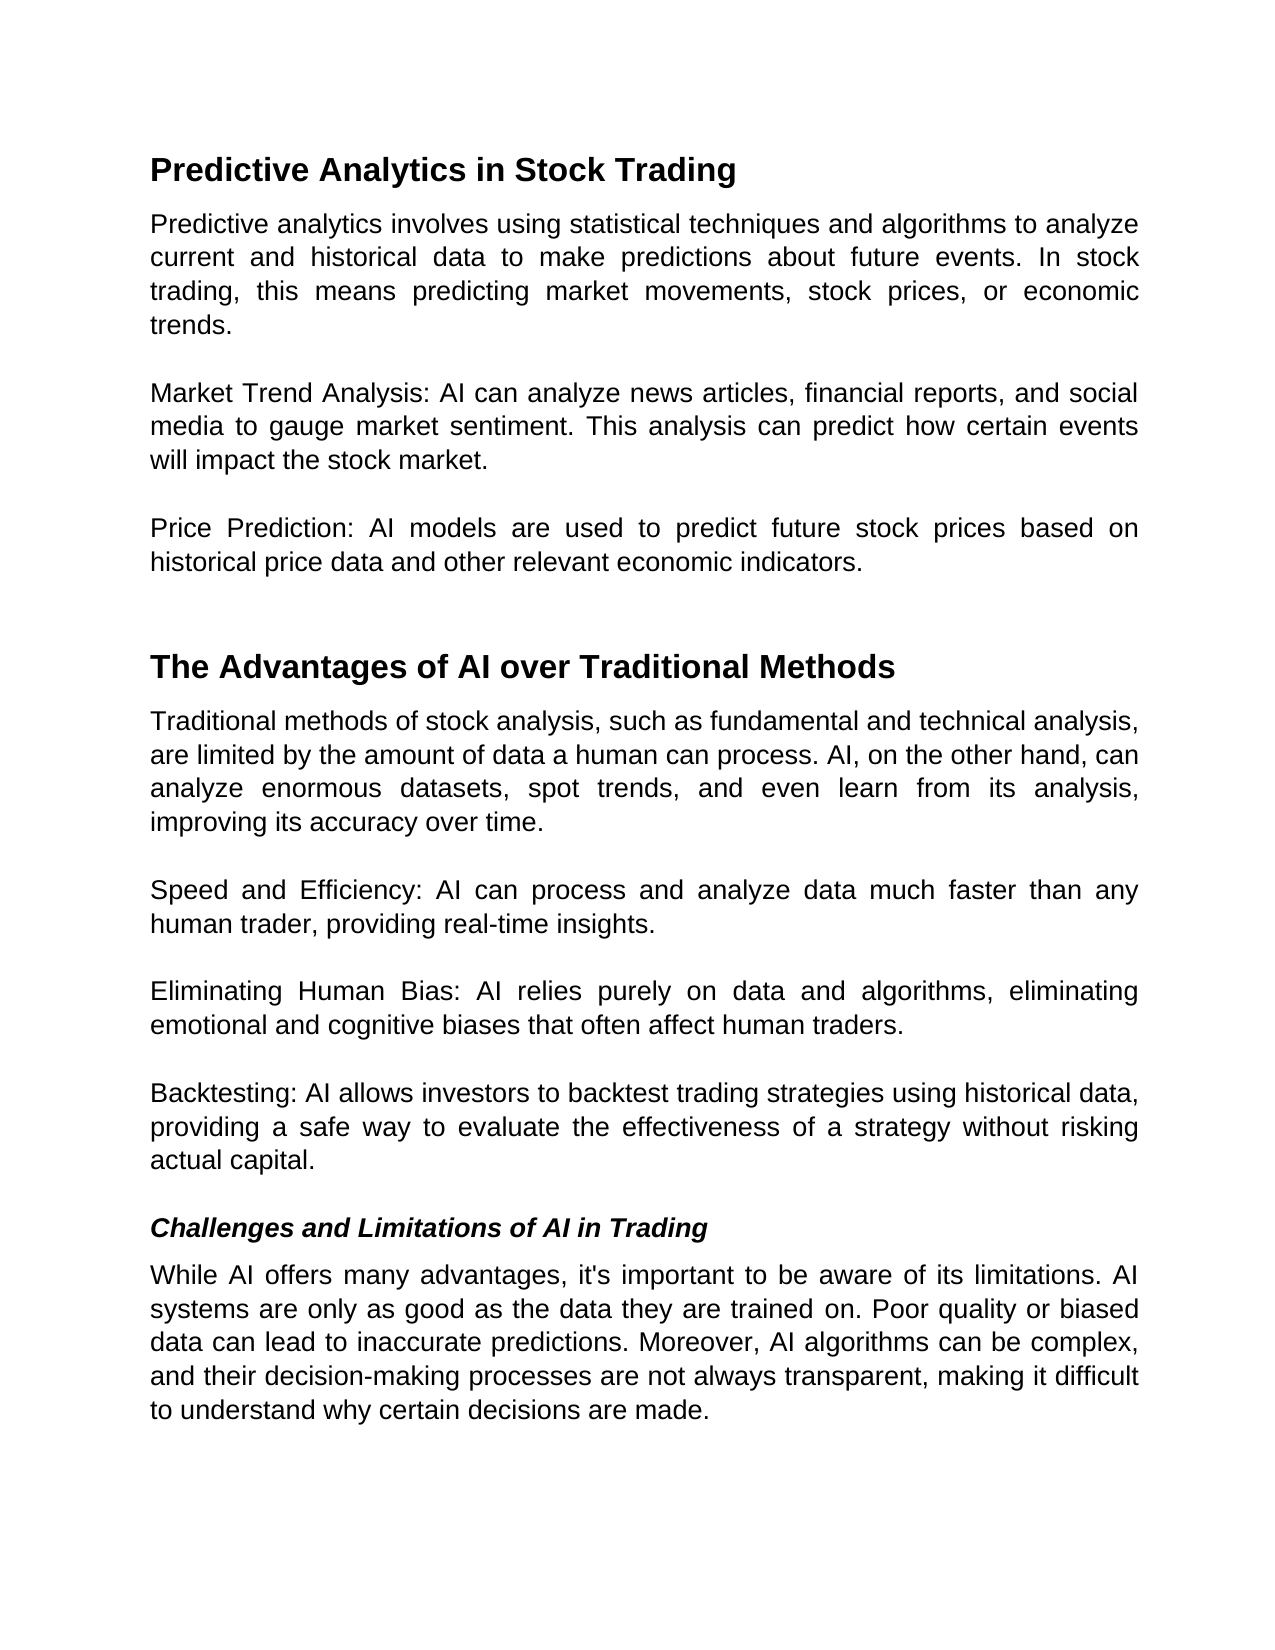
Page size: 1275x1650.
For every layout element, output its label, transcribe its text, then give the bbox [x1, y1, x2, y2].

subtitle Predictive Analytics in Stock Trading [150, 150, 1140, 188]
text Challenges and Limitations of AI in Trading [150, 1212, 1140, 1243]
text Price Prediction: AI models are used to predict future stock prices based on historical price data and other relevant economic indicators. [150, 512, 1140, 577]
text Predictive analytics involves using statistical techniques and algorithms to analyze current and historical data to make predictions about future events. In stock trading, this means predicting market movements, stock prices, or economic trends. [150, 208, 1140, 340]
text While AI offers many advantages, it's important to be aware of its limitations. AI systems are only as good as the data they are trained on. Poor quality or biased data can lead to inaccurate predictions. Moreover, AI algorithms can be complex, and their decision-making processes are not always transparent, making it difficult to understand why certain decisions are made. [150, 1259, 1140, 1425]
text Traditional methods of stock analysis, such as fundamental and technical analysis, are limited by the amount of data a human can process. AI, on the other hand, can analyze enormous datasets, spot trends, and even learn from its analysis, improving its accuracy over time. [150, 705, 1140, 837]
text Market Trend Analysis: AI can analyze news articles, financial reports, and social media to gauge market sentiment. This analysis can predict how certain events will impact the stock market. [150, 377, 1140, 475]
text Backtesting: AI allows investors to backtest trading strategies using historical data, providing a safe way to evaluate the effectiveness of a strategy without risking actual capital. [150, 1077, 1140, 1176]
text Eliminating Human Bias: AI relies purely on data and algorithms, eliminating emotional and cognitive biases that often affect human traders. [150, 975, 1140, 1040]
text Speed and Efficiency: AI can process and analyze data much faster than any human trader, providing real-time insights. [150, 874, 1140, 939]
subtitle The Advantages of AI over Traditional Methods [150, 647, 1140, 686]
